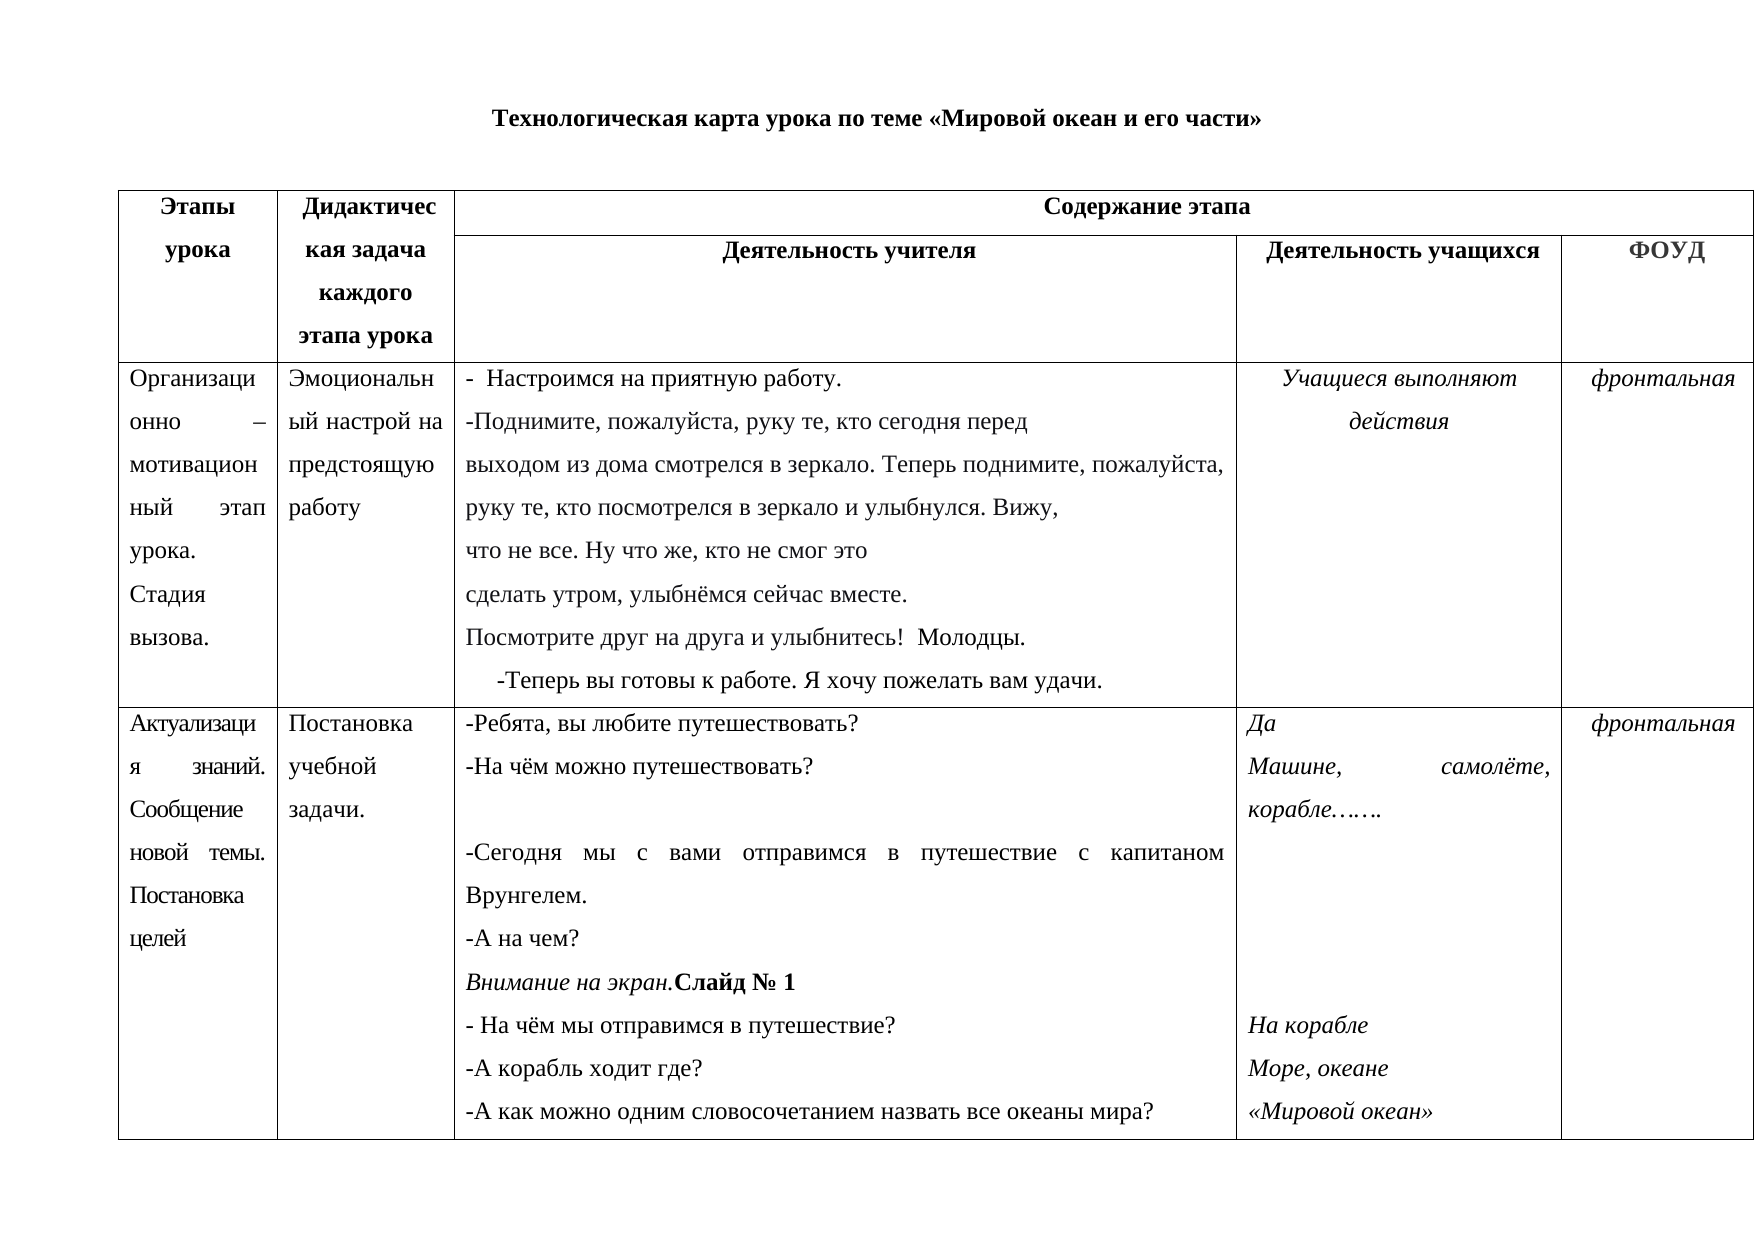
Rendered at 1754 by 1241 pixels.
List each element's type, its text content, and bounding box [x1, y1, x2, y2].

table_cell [119, 708, 277, 1139]
table_cell Организационно – мотивационный этап урока. Стадия вызова. [119, 363, 277, 707]
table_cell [278, 708, 454, 1139]
text Технологическая карта урока по теме «Мировой океан и его части» [118, 103, 1636, 132]
table_header Дидактическая задача каждого этапа урока [278, 191, 454, 362]
table_cell Деятельность учащихся [1237, 236, 1561, 362]
table_cell фронтальная [1562, 708, 1753, 1139]
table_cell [1237, 708, 1561, 1139]
table_header Содержание этапа [455, 191, 1753, 234]
table_cell фронтальная [1562, 363, 1753, 707]
table_header Этапы урока [119, 191, 277, 362]
table_cell - Настроимся на приятную работу. -Поднимите, пожалуйста, руку те, кто сегодня перед выходом из дома смотрелся в зеркало. Теперь поднимите, пожалуйста, руку те, кто посмотрелся в зеркало и улыбнулся. Вижу, что не все. Ну что же, кто не смог это сделать утром, улыбнёмся сейчас вместе. Посмотрите друг на друга и улыбнитесь! Молодцы. -Теперь вы готовы к работе. Я хочу пожелать вам удачи. [455, 363, 1236, 707]
table_cell ФОУД [1562, 236, 1753, 362]
table_cell Учащиеся выполняют действия [1237, 363, 1561, 707]
table_cell Деятельность учителя [455, 236, 1236, 362]
table_cell Эмоциональный настрой на предстоящую работу [278, 363, 454, 707]
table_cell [455, 708, 1236, 1139]
